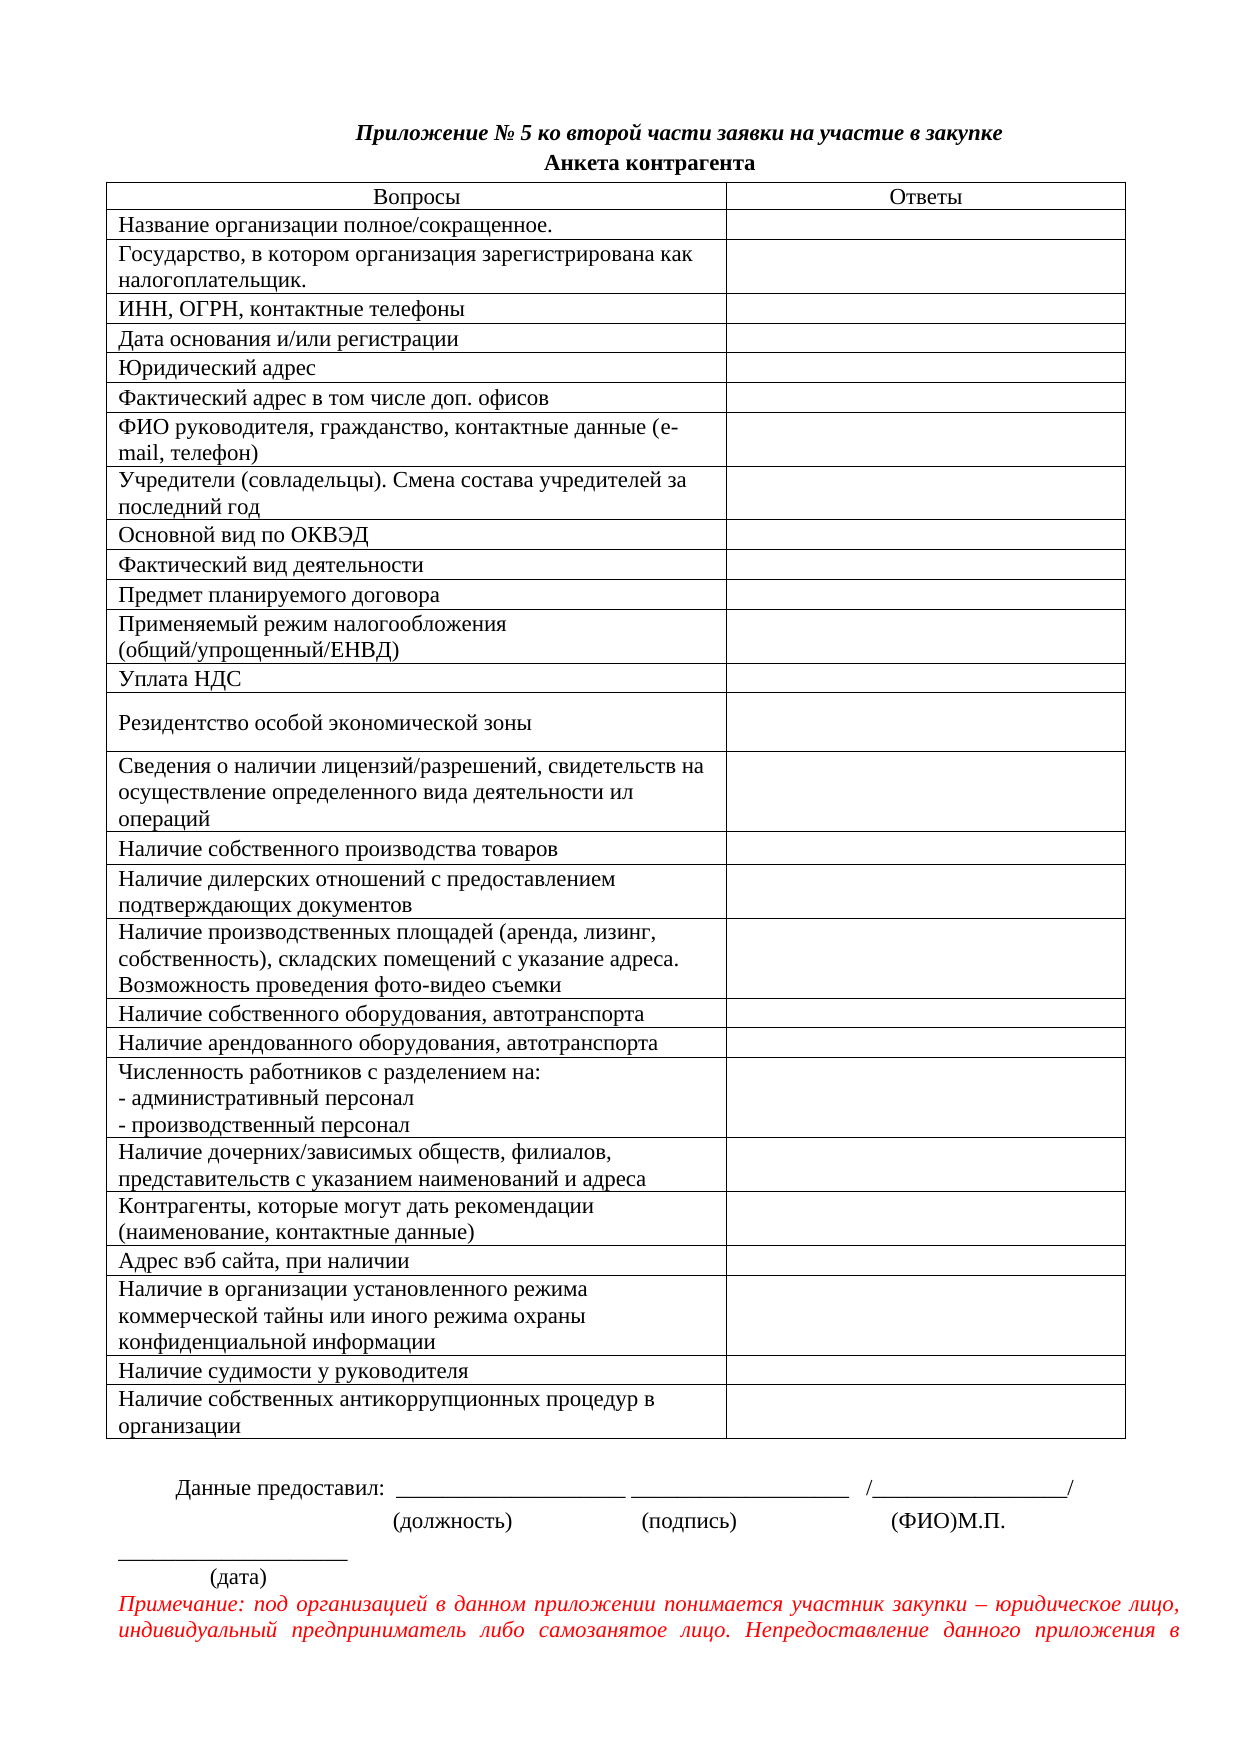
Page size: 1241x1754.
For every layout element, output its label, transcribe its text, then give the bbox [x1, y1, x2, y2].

table_cell Адрес вэб сайта, при наличии [107, 1246, 726, 1274]
text Приложение № 5 ко второй части заявки на участие в закупке [118, 119, 1181, 145]
table_cell [727, 240, 1125, 293]
table_cell Уплата НДС [107, 664, 726, 692]
table_cell Наличие собственного оборудования, автотранспорта [107, 999, 726, 1027]
table_cell [727, 1276, 1125, 1354]
table_cell [727, 919, 1125, 997]
table_cell [727, 610, 1125, 662]
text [118, 1590, 1181, 1642]
table_cell Резидентство особой экономической зоны [107, 693, 726, 751]
table_cell Наличие в организации установленного режима коммерческой тайны или иного режима охраны конфиденциальной информации [107, 1276, 726, 1354]
table_cell Наличие собственного производства товаров [107, 832, 726, 864]
table_cell Сведения о наличии лицензий/разрешений, свидетельств на осуществление определенного вида деятельности ил операций [107, 752, 726, 831]
table_cell Контрагенты, которые могут дать рекомендации (наименование, контактные данные) [107, 1192, 726, 1245]
table_cell [727, 353, 1125, 382]
table_cell [727, 1385, 1125, 1438]
table_cell [727, 1246, 1125, 1274]
table_cell [727, 865, 1125, 917]
table_cell Наличие судимости у руководителя [107, 1356, 726, 1384]
table_cell [727, 467, 1125, 519]
table_cell Фактический адрес в том числе доп. офисов [107, 383, 726, 412]
table_cell [727, 1058, 1125, 1137]
text ____________________ [118, 1537, 1181, 1563]
text (дата) [118, 1563, 1181, 1590]
table_cell Учредители (совладельцы). Смена состава учредителей за последний год [107, 467, 726, 519]
table_header Вопросы [107, 183, 726, 209]
table_cell Государство, в котором организация зарегистрирована как налогоплательщик. [107, 240, 726, 293]
table_cell [727, 999, 1125, 1027]
table_cell Наличие дочерних/зависимых обществ, филиалов, представительств с указанием наименований и адреса [107, 1138, 726, 1191]
table_cell [727, 832, 1125, 864]
table_cell Наличие арендованного оборудования, автотранспорта [107, 1028, 726, 1057]
table_cell ФИО руководителя, гражданство, контактные данные (e-mail, телефон) [107, 413, 726, 466]
table_cell [727, 693, 1125, 751]
table_cell [727, 413, 1125, 466]
table_cell [727, 294, 1125, 322]
text (должность) (подпись) (ФИО)М.П. [118, 1507, 1181, 1533]
table_cell [727, 210, 1125, 239]
table_cell Численность работников с разделением на: - административный персонал - производственный персонал [107, 1058, 726, 1137]
table_cell Предмет планируемого договора [107, 580, 726, 609]
table_cell Юридический адрес [107, 353, 726, 382]
table_cell [727, 752, 1125, 831]
table_cell Фактический вид деятельности [107, 550, 726, 579]
table_cell [727, 520, 1125, 549]
table_cell [727, 1356, 1125, 1384]
table_cell Применяемый режим налогообложения (общий/упрощенный/ЕНВД) [107, 610, 726, 662]
table_cell Наличие дилерских отношений с предоставлением подтверждающих документов [107, 865, 726, 917]
table_cell [727, 1192, 1125, 1245]
table_cell Дата основания и/или регистрации [107, 324, 726, 352]
table_cell Основной вид по ОКВЭД [107, 520, 726, 549]
text Данные предоставил: ____________________ ___________________ /_________________/ [118, 1474, 1181, 1501]
table_cell [727, 1028, 1125, 1057]
table_cell ИНН, ОГРН, контактные телефоны [107, 294, 726, 322]
table_header Ответы [727, 183, 1125, 209]
table_cell [727, 324, 1125, 352]
table_cell [727, 580, 1125, 609]
table_cell Наличие собственных антикоррупционных процедур в организации [107, 1385, 726, 1438]
table_cell [727, 1138, 1125, 1191]
table_cell [727, 664, 1125, 692]
table_cell [727, 550, 1125, 579]
table_cell Название организации полное/сокращенное. [107, 210, 726, 239]
table_cell Наличие производственных площадей (аренда, лизинг, собственность), складских помещений с указание адреса. Возможность проведения фото-видео съемки [107, 919, 726, 997]
text Анкета контрагента [118, 149, 1181, 175]
table_cell [727, 383, 1125, 412]
